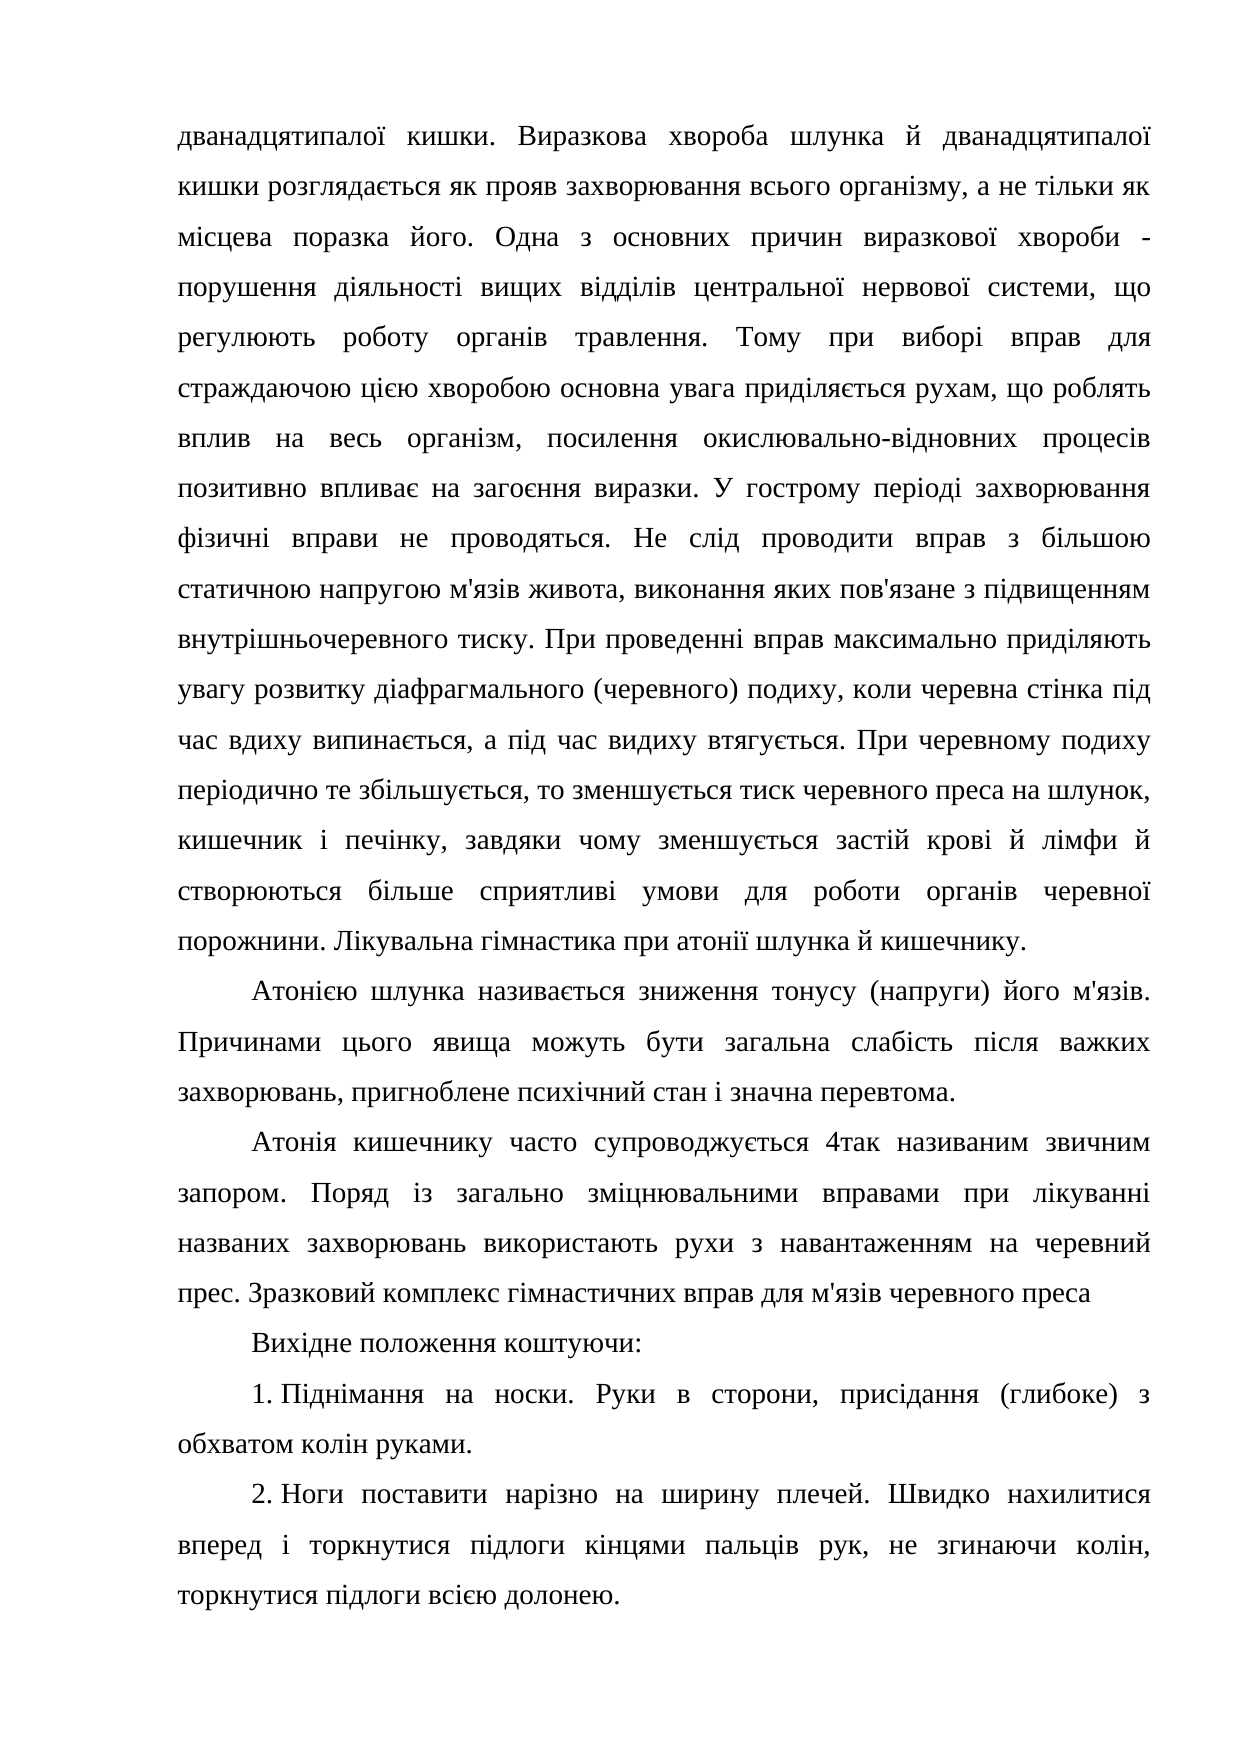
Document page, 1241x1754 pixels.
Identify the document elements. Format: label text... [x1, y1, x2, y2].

text Атонія кишечнику часто супроводжується 4так називаним звичним запором. Поряд із загально зміцнювальними вправами при лікуванні названих захворювань використають рухи з навантаженням на черевний прес. Зразковий комплекс гімнастичних вправ для м'язів черевного преса [177, 1124, 1152, 1309]
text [177, 118, 1152, 957]
text 2. Ноги поставити нарізно на ширину плечей. Швидко нахилитися вперед і торкнутися підлоги кінцями пальців рук, не згинаючи колін, торкнутися підлоги всією долонею. [177, 1477, 1152, 1611]
text Вихідне положення коштуючи: [177, 1326, 1152, 1359]
text 1. Піднімання на носки. Руки в сторони, присідання (глибоке) з обхватом колін руками. [177, 1376, 1152, 1460]
text Атонією шлунка називається зниження тонусу (напруги) його м'язів. Причинами цього явища можуть бути загальна слабість після важких захворювань, пригноблене психічний стан і значна перевтома. [177, 973, 1152, 1108]
